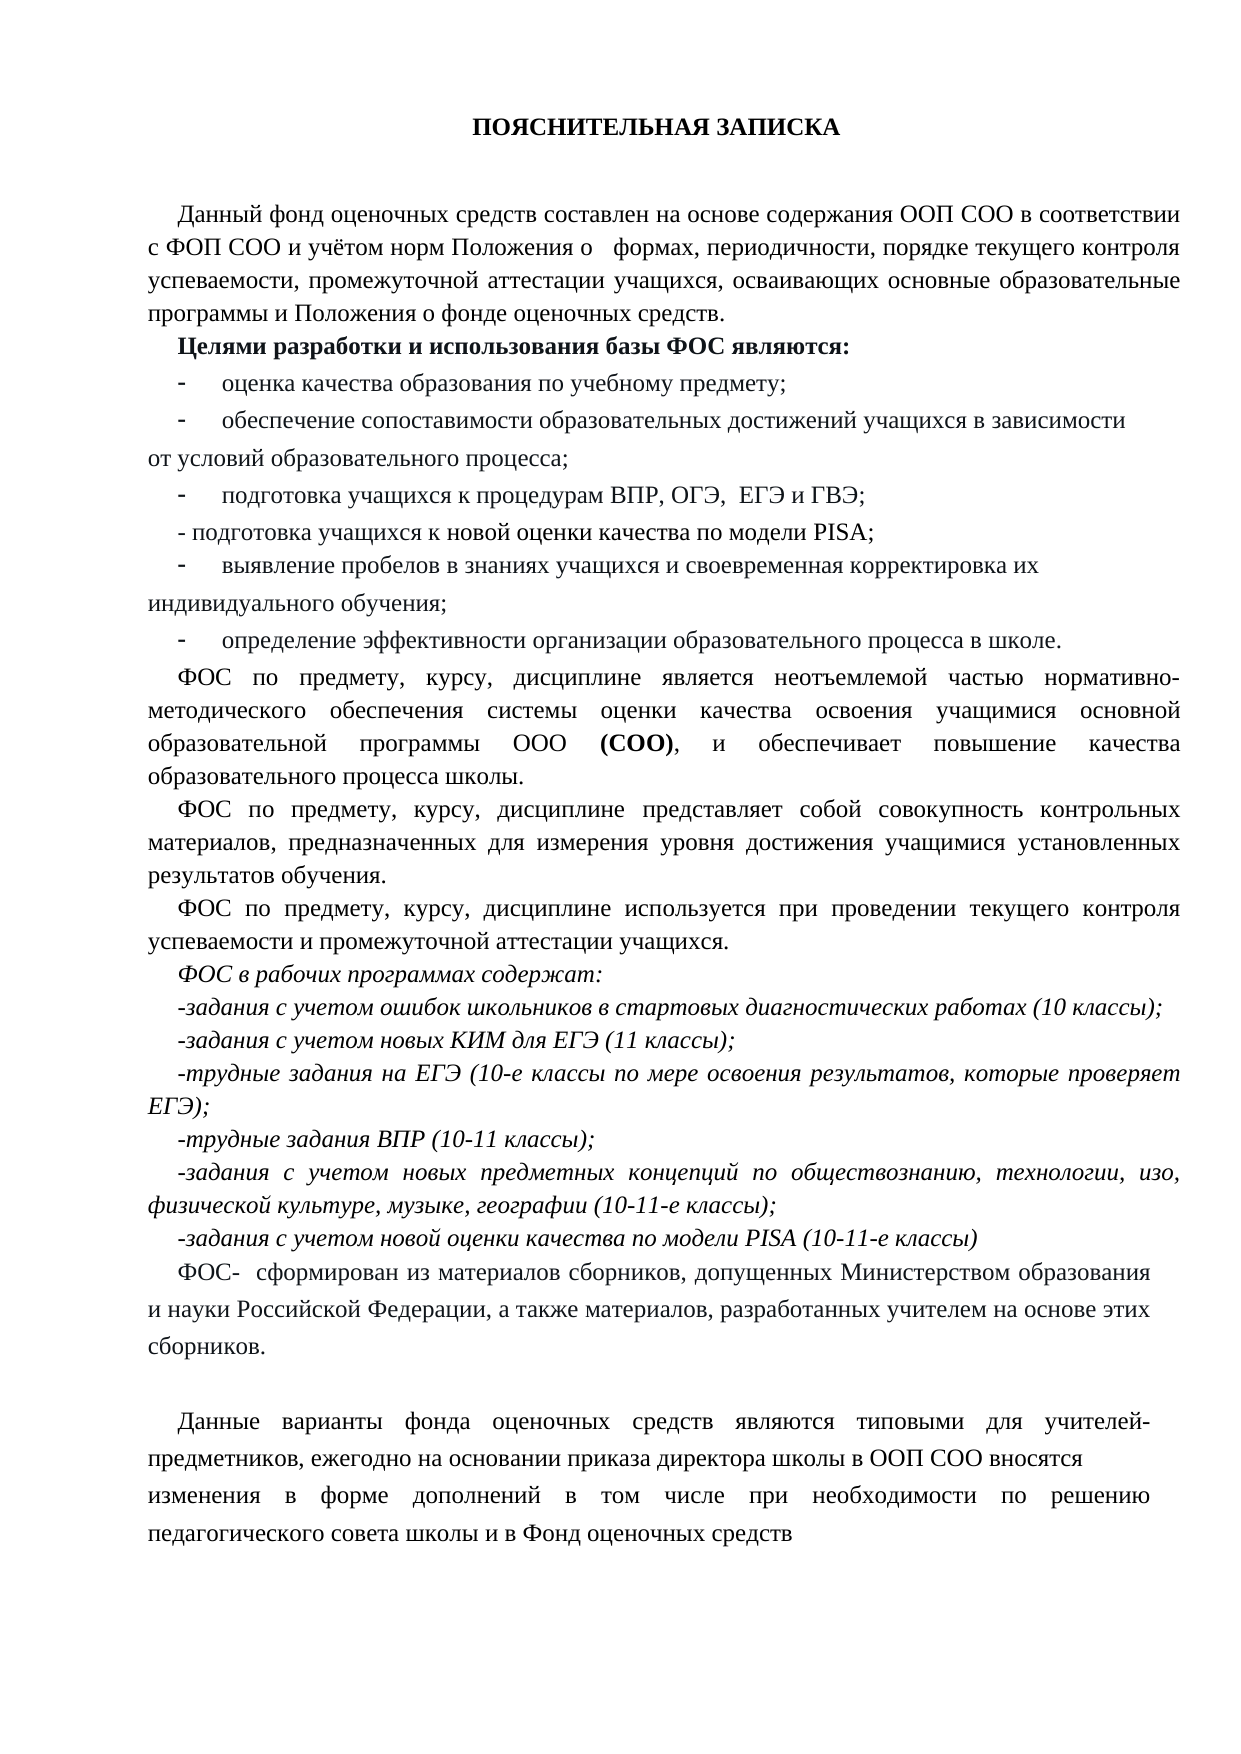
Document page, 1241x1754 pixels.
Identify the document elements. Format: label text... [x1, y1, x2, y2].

text -задания с учетом новых предметных концепций по обществознанию, технологии, изо, физической культуре, музыке, географии (10-11-е классы); [148, 1157, 1181, 1219]
text -задания с учетом новой оценки качества по модели PISA (10-11-е классы) [148, 1223, 1181, 1252]
text -трудные задания на ЕГЭ (10-е классы по мере освоения результатов, которые проверяет ЕГЭ); [148, 1058, 1181, 1120]
list изменения в форме дополнений в том числе при необходимости по решению педагогического совета школы и в Фонд оценочных средств [148, 1480, 1152, 1546]
text -задания с учетом ошибок школьников в стартовых диагностических работах (10 классы); [148, 992, 1181, 1021]
list ФОС- сформирован из материалов сборников, допущенных Министерством образования и науки Российской Федерации, а также материалов, разработанных учителем на основе этих сборников. [148, 1257, 1152, 1360]
list Данные варианты фонда оценочных средств являются типовыми для учителей-предметников, ежегодно на основании приказа директора школы в ООП СОО вносятся [148, 1406, 1152, 1472]
list подготовка учащихся к процедурам ВПР, ОГЭ, ЕГЭ и ГВЭ; [148, 480, 1152, 509]
text Целями разработки и использования базы ФОС являются: [148, 331, 1152, 359]
text ФОС по предмету, курсу, дисциплине используется при проведении текущего контроля успеваемости и промежуточной аттестации учащихся. [148, 893, 1181, 955]
list оценка качества образования по учебному предмету; [148, 368, 1152, 397]
text -задания с учетом новых КИМ для ЕГЭ (11 классы); [148, 1025, 1181, 1054]
text Данный фонд оценочных средств составлен на основе содержания ООП СОО в соответствии с ФОП СОО и учётом норм Положения о формах, периодичности, порядке текущего контроля успеваемости, промежуточной аттестации учащихся, осваивающих основные образовательные программы и Положения о фонде оценочных средств. [148, 199, 1181, 327]
list определение эффективности организации образовательного процесса в школе. [148, 625, 1152, 654]
list выявление пробелов в знаниях учащихся и своевременная корректировка их индивидуального обучения; [148, 550, 1152, 616]
text ФОС в рабочих программах содержат: [148, 959, 1181, 988]
list обеспечение сопоставимости образовательных достижений учащихся в зависимости от условий образовательного процесса; [148, 405, 1152, 471]
text ФОС по предмету, курсу, дисциплине является неотъемлемой частью нормативно-методического обеспечения системы оценки качества освоения учащимися основной образовательной программы ООО (СОО), и обеспечивает повышение качества образовательного процесса школы. [148, 662, 1181, 790]
text -трудные задания ВПР (10-11 классы); [148, 1124, 1181, 1153]
text ПОЯСНИТЕЛЬНАЯ ЗАПИСКА [148, 112, 1152, 141]
text ФОС по предмету, курсу, дисциплине представляет собой совокупность контрольных материалов, предназначенных для измерения уровня достижения учащимися установленных результатов обучения. [148, 794, 1181, 889]
text - подготовка учащихся к новой оценки качества по модели PISA; [148, 517, 1181, 546]
